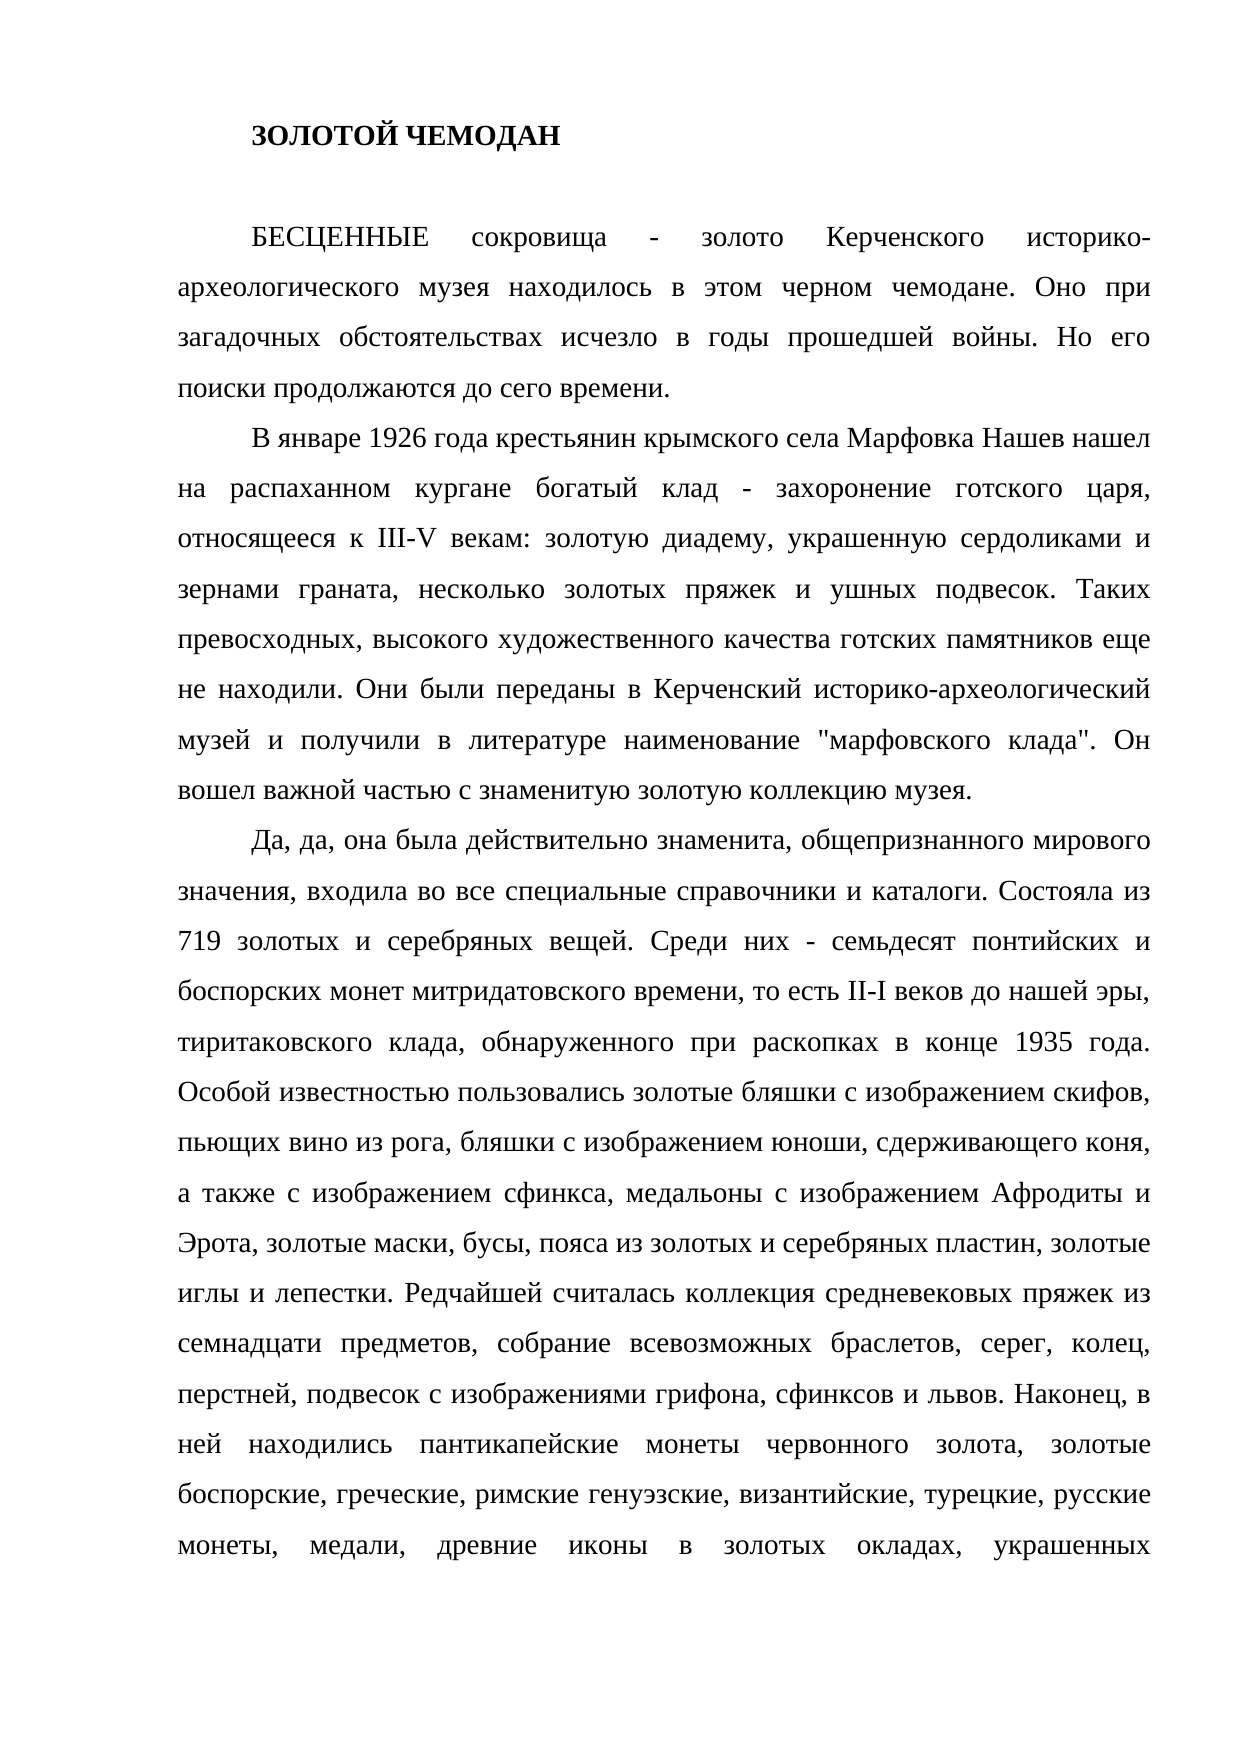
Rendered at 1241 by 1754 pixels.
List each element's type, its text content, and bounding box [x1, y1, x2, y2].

text БЕСЦЕННЫЕ сокровища - золото Керченского историко-археологического музея находилось в этом черном чемодане. Оно при загадочных обстоятельствах исчезло в годы прошедшей войны. Но его поиски продолжаются до сего времени. [177, 219, 1152, 403]
text В январе 1926 года крестьянин крымского села Марфовка Нашев нашел на распаханном кургане богатый клад - захоронение готского царя, относящееся к III-V векам: золотую диадему, украшенную сердоликами и зернами граната, несколько золотых пряжек и ушных подвесок. Таких превосходных, высокого художественного качества готских памятников еще не находили. Они были переданы в Керченский историко-археологический музей и получили в литературе наименование "марфовского клада". Он вошел важной частью с знаменитую золотую коллекцию музея. [177, 420, 1152, 806]
text ЗОЛОТОЙ ЧЕМОДАН [177, 118, 1152, 152]
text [177, 822, 1152, 1560]
